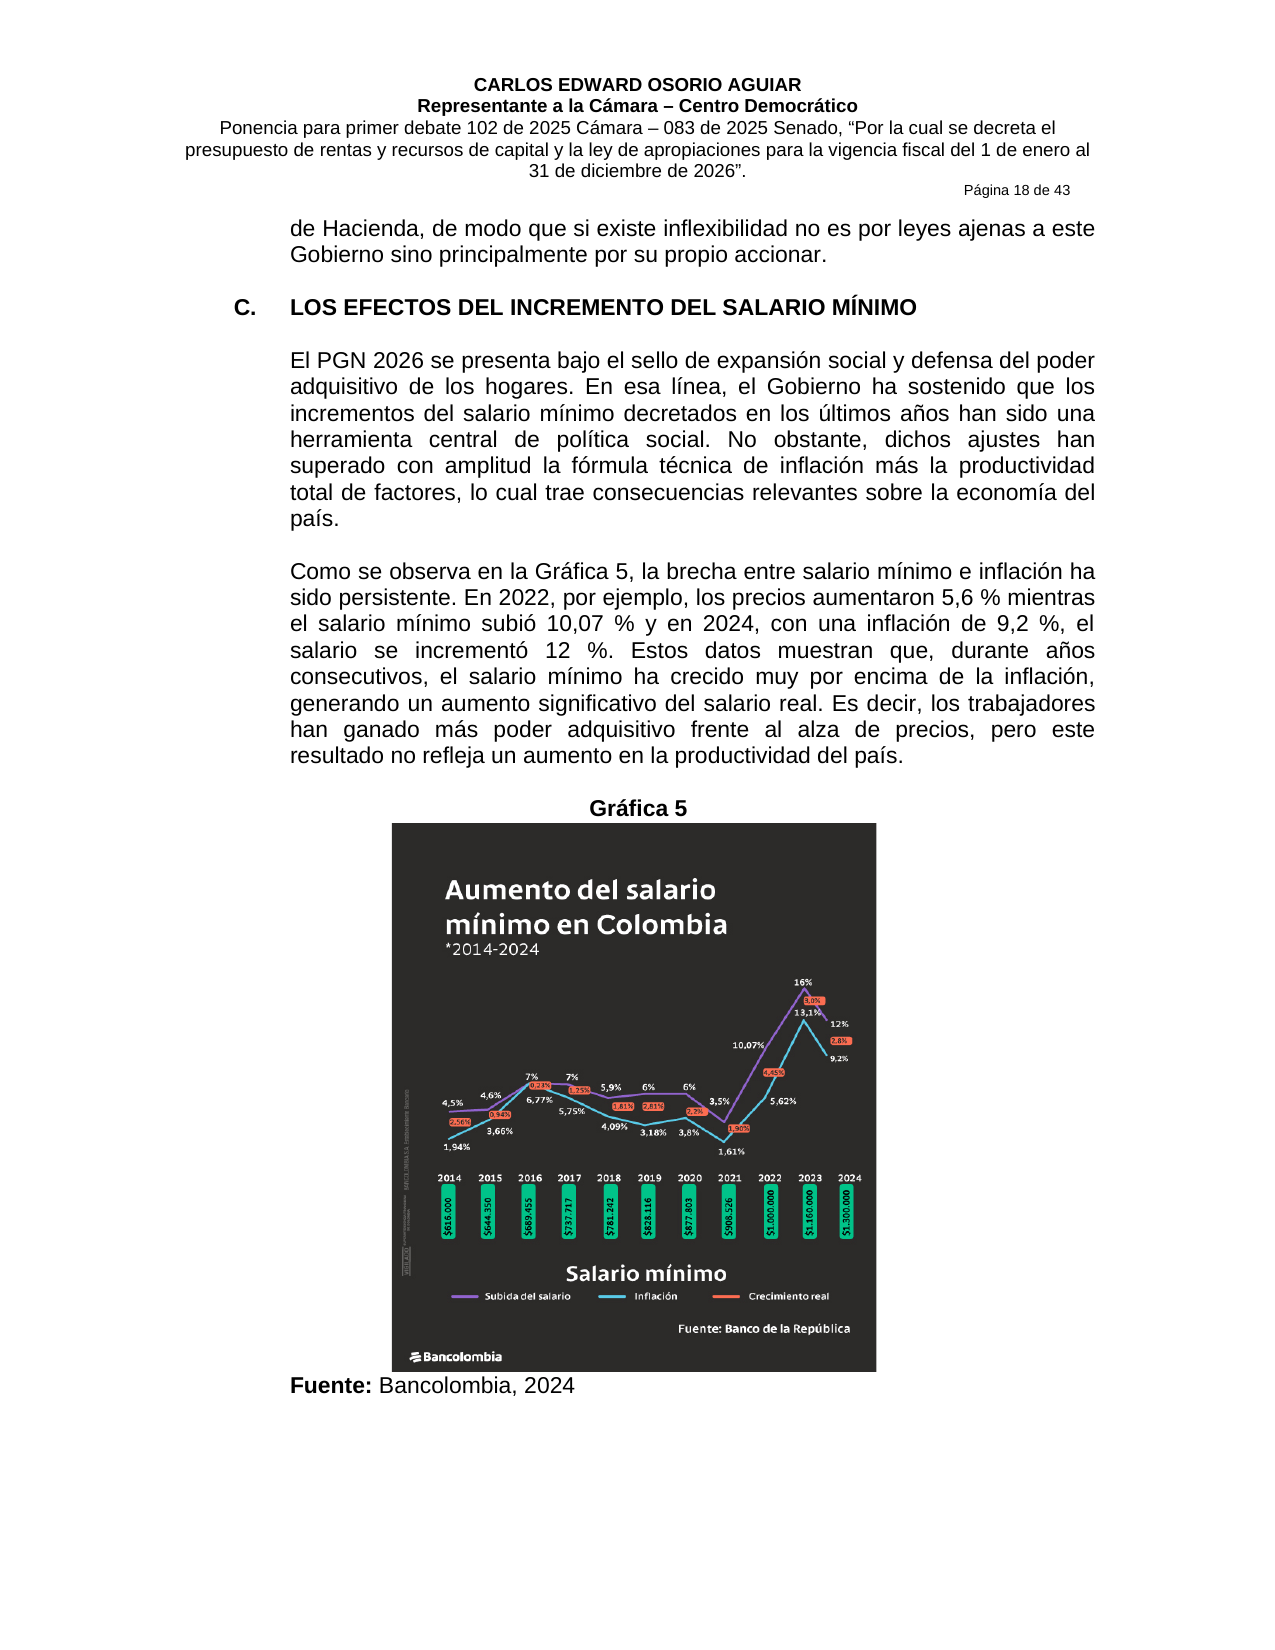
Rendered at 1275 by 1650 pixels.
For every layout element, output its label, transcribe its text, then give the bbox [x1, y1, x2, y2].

text El PGN 2026 se presenta bajo el sello de expansión social y defensa del poder adquisitivo de los hogares. En esa línea, el Gobierno ha sostenido que los incrementos del salario mínimo decretados en los últimos años han sido una herramienta central de política social. No obstante, dichos ajustes han superado con amplitud la fórmula técnica de inflación más la productividad total de factores, lo cual trae consecuencias relevantes sobre la economía del país. [290, 347, 1096, 531]
text Como se observa en la Gráfica 5, la brecha entre salario mínimo e inflación ha sido persistente. En 2022, por ejemplo, los precios aumentaron 5,6 % mientras el salario mínimo subió 10,07 % y en 2024, con una inflación de 9,2 %, el salario se incrementó 12 %. Estos datos muestran que, durante años consecutivos, el salario mínimo ha crecido muy por encima de la inflación, generando un aumento significativo del salario real. Es decir, los trabajadores han ganado más poder adquisitivo frente al alza de precios, pero este resultado no refleja un aumento en la productividad del país. [290, 558, 1096, 768]
picture [391, 823, 877, 1372]
list LOS EFECTOS DEL INCREMENTO DEL SALARIO MÍNIMO [233, 294, 1096, 321]
text Gráfica 5 [290, 795, 1096, 821]
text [290, 215, 1096, 268]
